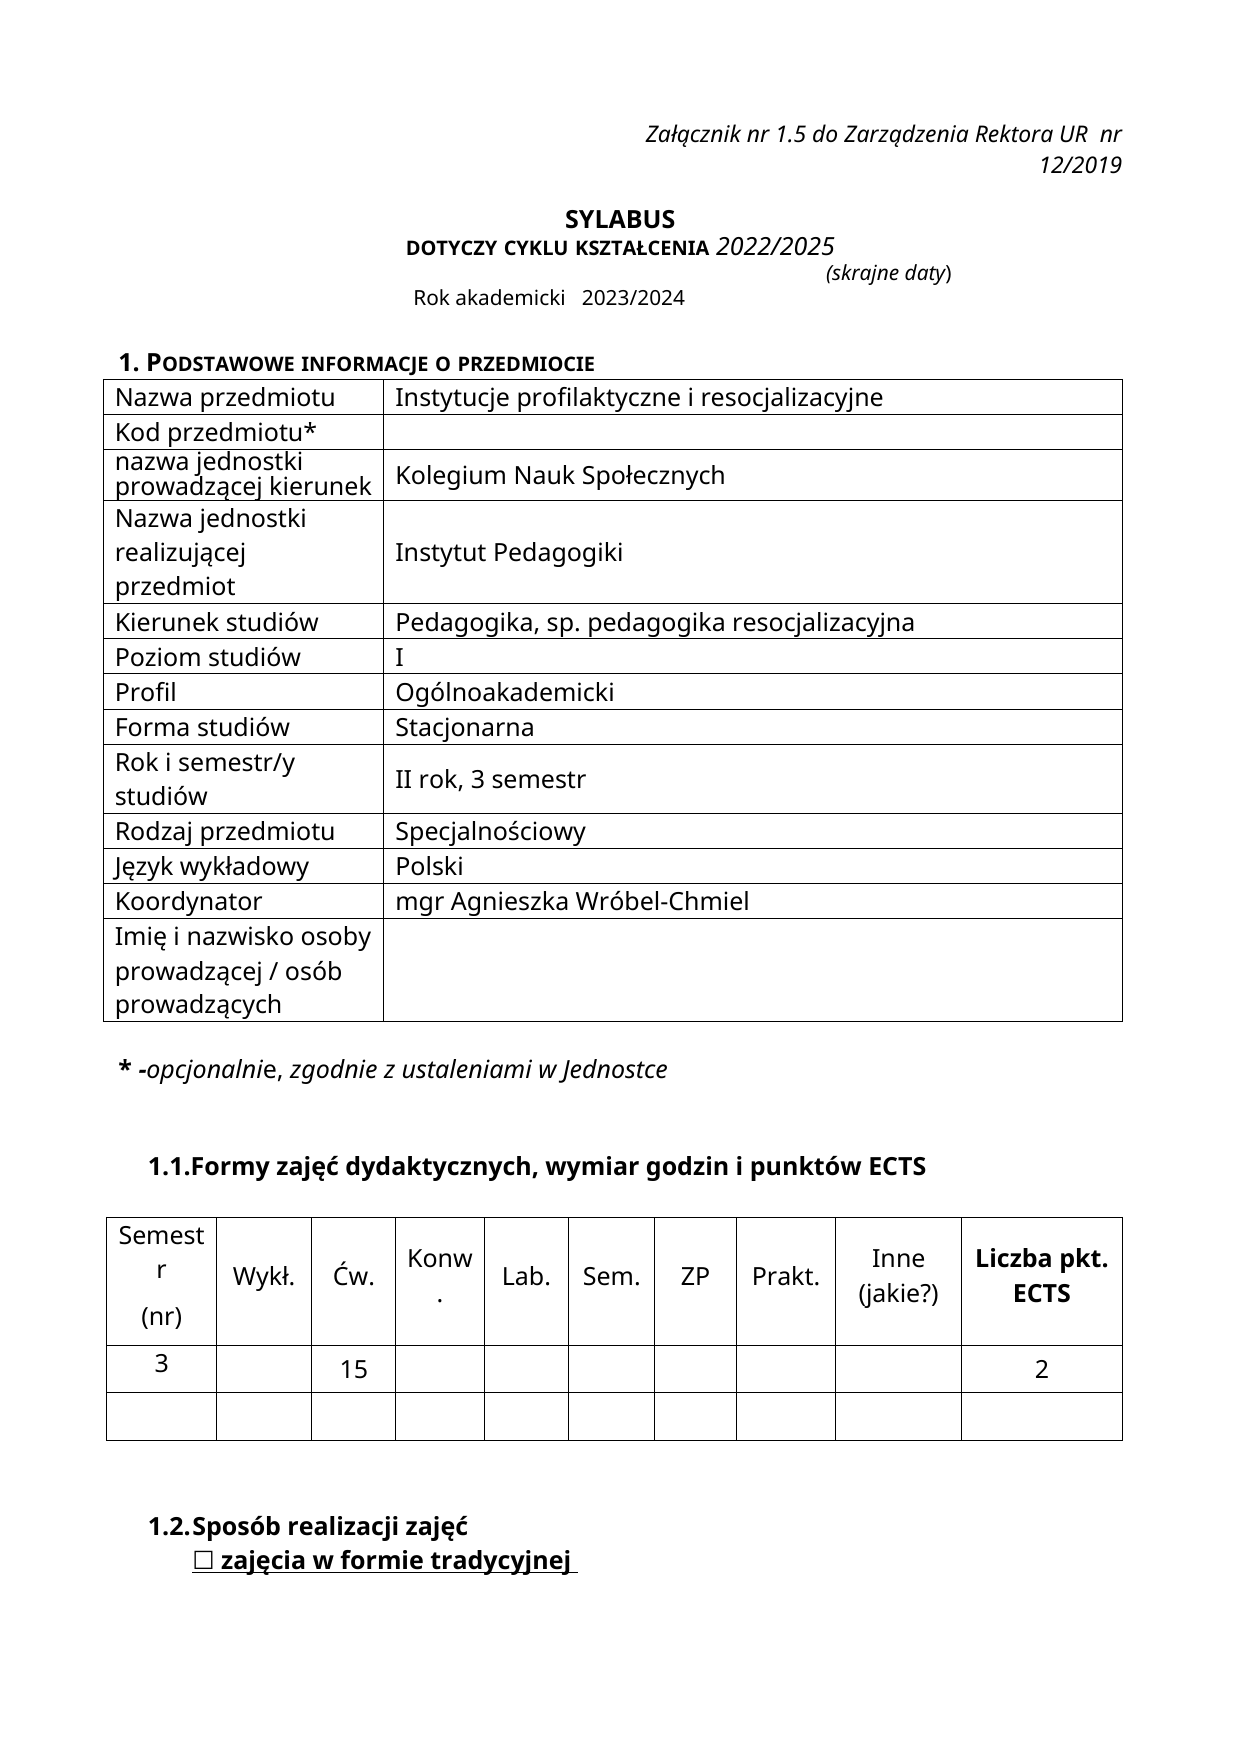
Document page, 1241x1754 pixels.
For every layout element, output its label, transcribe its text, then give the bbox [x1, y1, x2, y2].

table_cell Forma studiów [104, 710, 383, 743]
text ☐ zajęcia w formie tradycyjnej [192, 1543, 1122, 1577]
table_header Inne (jakie?) [836, 1218, 961, 1345]
table_cell [569, 1346, 654, 1392]
table_header Wykł. [217, 1218, 311, 1345]
table_cell [655, 1346, 736, 1392]
table_cell [107, 1393, 216, 1439]
table_cell Poziom studiów [104, 639, 383, 673]
text * -opcjonalnie, zgodnie z ustaleniami w Jednostce [118, 1051, 1122, 1086]
table_cell [655, 1393, 736, 1439]
table_cell [962, 1393, 1122, 1439]
table_cell Język wykładowy [104, 849, 383, 883]
table_cell 2 [962, 1346, 1122, 1392]
text dotyczy cyklu kształcenia 2022/2025 [118, 236, 1122, 261]
table_cell Stacjonarna [384, 710, 1122, 743]
text Załącznik nr 1.5 do Zarządzenia Rektora UR nr 12/2019 [118, 118, 1122, 181]
table_header Nazwa przedmiotu [104, 380, 383, 414]
table_cell [836, 1346, 961, 1392]
table_cell [485, 1346, 568, 1392]
table_cell [836, 1393, 961, 1439]
table_header Sem. [569, 1218, 654, 1345]
table_header Liczba pkt. ECTS [962, 1218, 1122, 1345]
table_cell Koordynator [104, 884, 383, 918]
table_cell Rok i semestr/y studiów [104, 745, 383, 813]
table_cell Rodzaj przedmiotu [104, 814, 383, 848]
table_cell Kolegium Nauk Społecznych [384, 450, 1122, 500]
table_cell Instytut Pedagogiki [384, 501, 1122, 603]
table_cell [396, 1393, 484, 1439]
table_cell Kod przedmiotu* [104, 415, 383, 449]
table_cell Ogólnoakademicki [384, 674, 1122, 708]
table_cell [485, 1393, 568, 1439]
table_cell Nazwa jednostki realizującej przedmiot [104, 501, 383, 603]
table_cell Polski [384, 849, 1122, 883]
text (skrajne daty) [118, 261, 1122, 286]
table_cell [217, 1393, 311, 1439]
table_cell mgr Agnieszka Wróbel-Chmiel [384, 884, 1122, 918]
table_header Ćw. [312, 1218, 395, 1345]
table_cell [384, 415, 1122, 449]
table_cell Specjalnościowy [384, 814, 1122, 848]
table_header Instytucje profilaktyczne i resocjalizacyjne [384, 380, 1122, 414]
text 1.2. Sposób realizacji zajęć [148, 1509, 1122, 1543]
table_header Prakt. [737, 1218, 835, 1345]
text 1.1.Formy zajęć dydaktycznych, wymiar godzin i punktów ECTS [148, 1149, 1122, 1183]
table_header Lab. [485, 1218, 568, 1345]
table_cell [737, 1393, 835, 1439]
table_cell [569, 1393, 654, 1439]
table_cell [384, 919, 1122, 1021]
table_cell [737, 1346, 835, 1392]
table_header Konw. [396, 1218, 484, 1345]
text Rok akademicki 2023/2024 [118, 286, 1122, 311]
table_cell Profil [104, 674, 383, 708]
table_cell Pedagogika, sp. pedagogika resocjalizacyjna [384, 604, 1122, 638]
table_cell II rok, 3 semestr [384, 745, 1122, 813]
table_cell I [384, 639, 1122, 673]
table_cell 15 [312, 1346, 395, 1392]
table_header Semestr (nr) [107, 1218, 216, 1345]
table_cell nazwa jednostki prowadzącej kierunek [104, 450, 383, 500]
table_header ZP [655, 1218, 736, 1345]
table_cell [217, 1346, 311, 1392]
table_cell 3 [107, 1346, 216, 1392]
text SYLABUS [118, 201, 1122, 236]
table_cell Kierunek studiów [104, 604, 383, 638]
table_cell [396, 1346, 484, 1392]
text 1. Podstawowe informacje o przedmiocie [118, 344, 1122, 379]
table_cell [312, 1393, 395, 1439]
table_cell Imię i nazwisko osoby prowadzącej / osób prowadzących [104, 919, 383, 1021]
